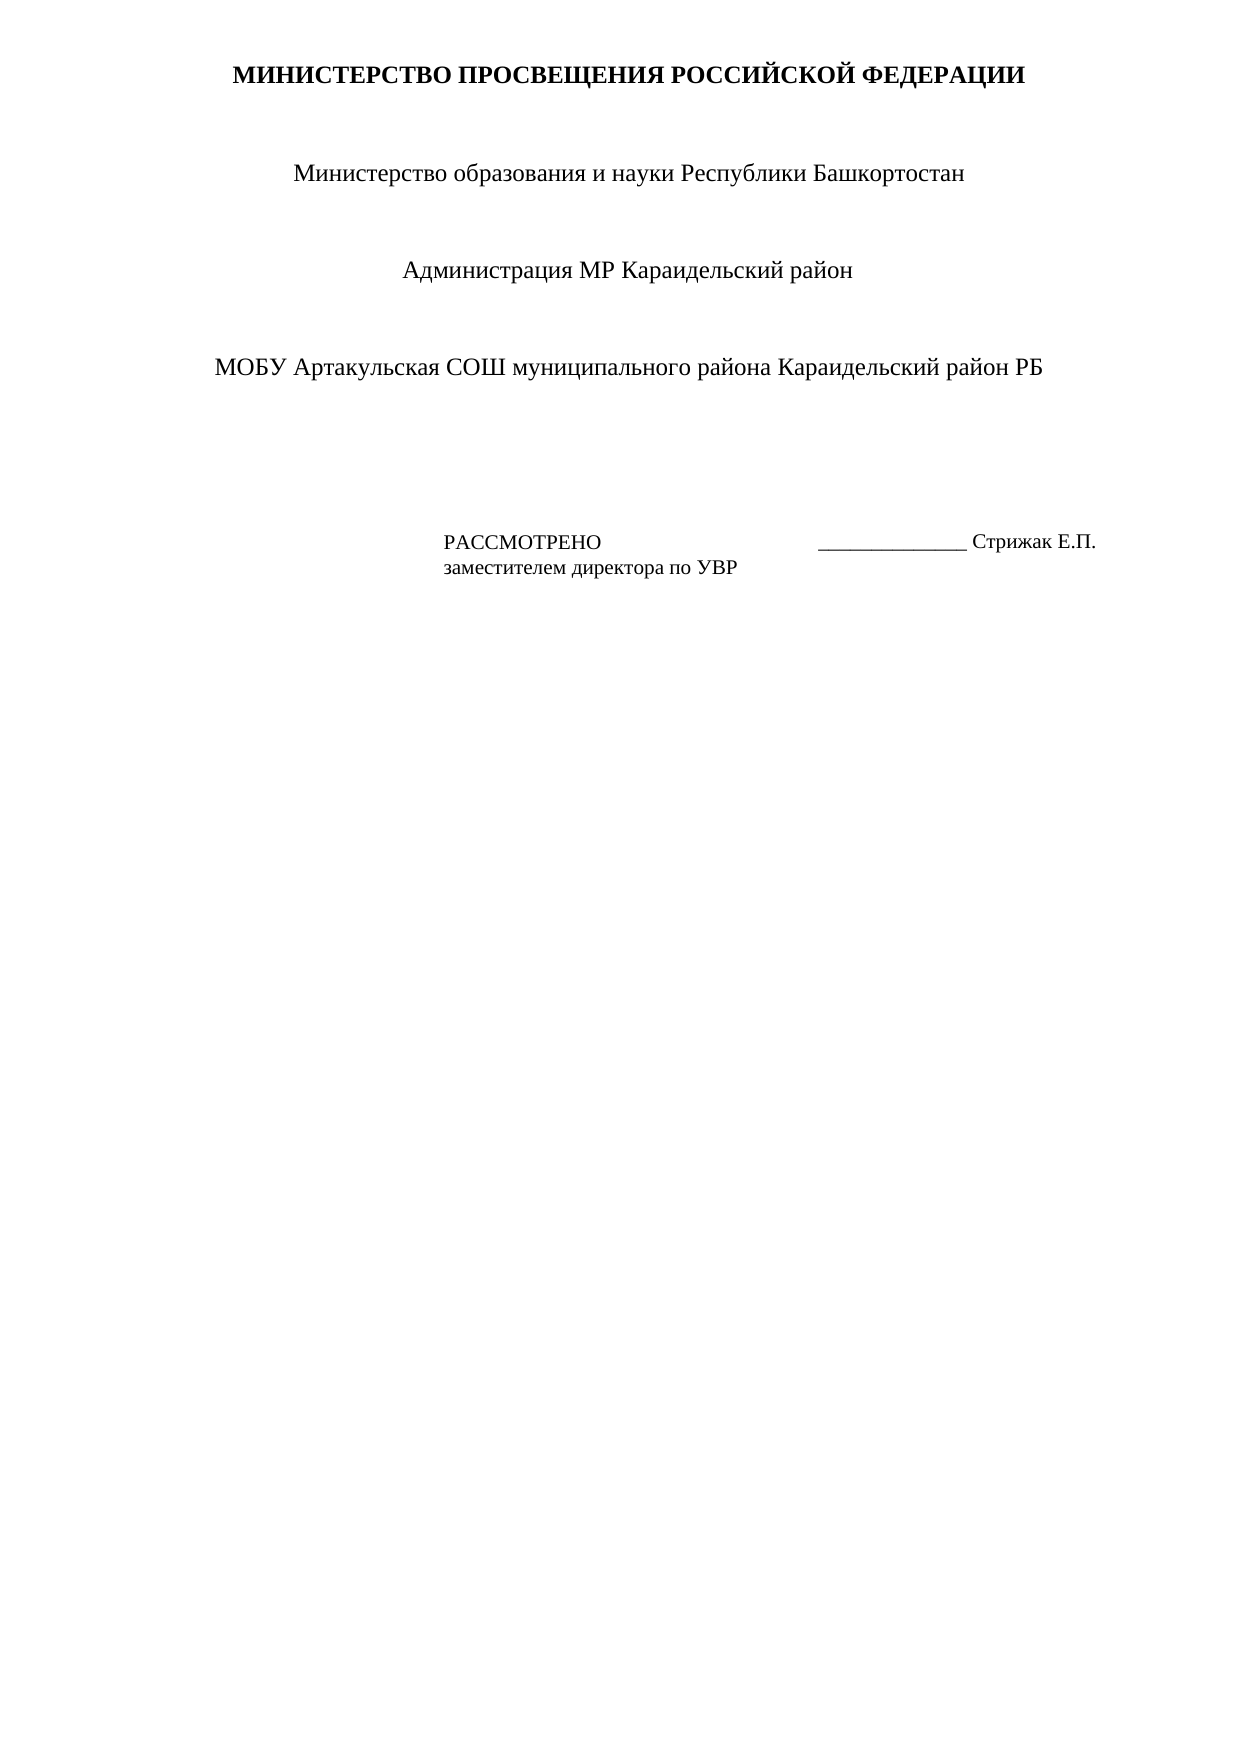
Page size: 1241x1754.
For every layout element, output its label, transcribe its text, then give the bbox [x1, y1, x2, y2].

text Администрация МР Караидельский район [150, 256, 853, 283]
text РАССМОТРЕНО заместителем директора по УВР [443, 530, 744, 579]
text ______________ Стрижак Е.П. [774, 530, 1096, 553]
text Министерство образования и науки Республики Башкортостан [293, 159, 1149, 186]
text МОБУ Артакульская СОШ муниципального района Караидельский район РБ [214, 353, 1149, 381]
text МИНИСТЕРСТВО ПРОСВЕЩЕНИЯ РОССИЙСКОЙ ФЕДЕРАЦИИ [232, 62, 1149, 89]
